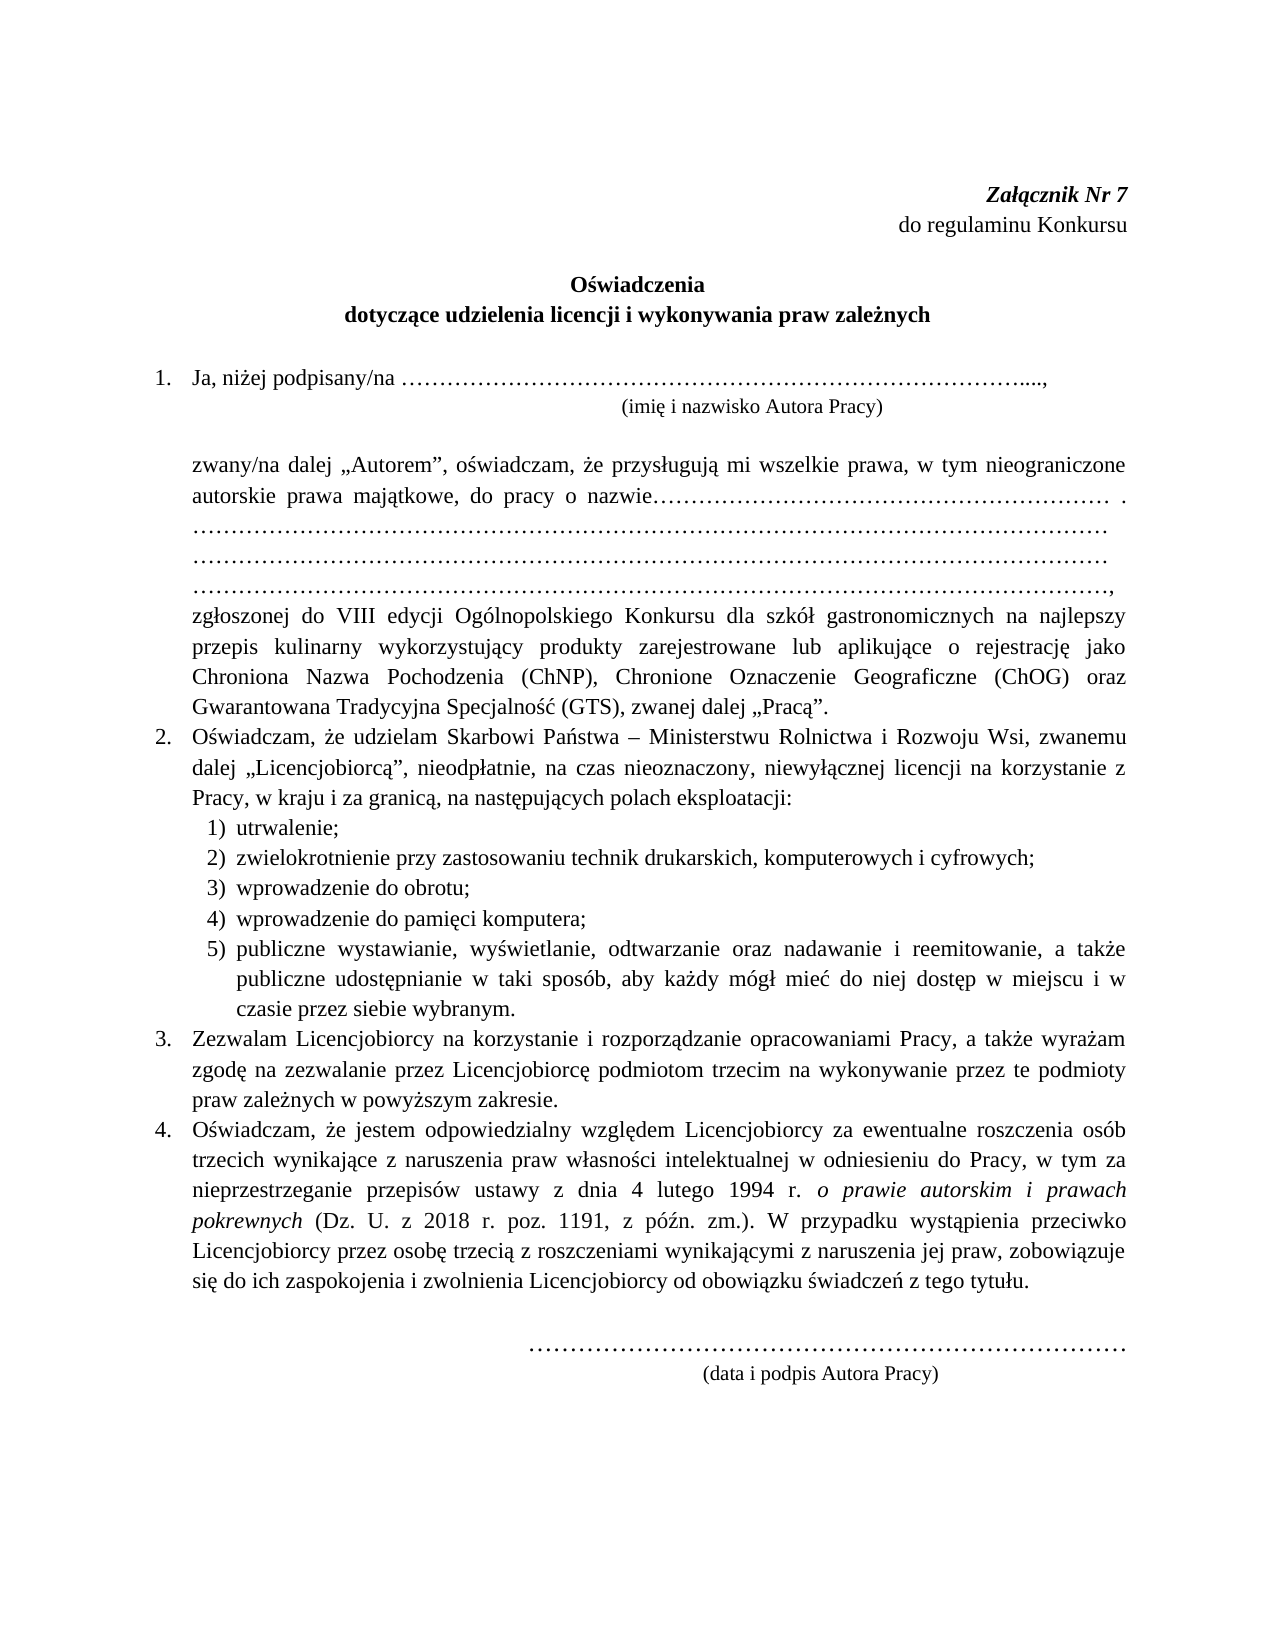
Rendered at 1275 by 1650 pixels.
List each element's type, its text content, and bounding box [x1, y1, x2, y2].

text dotyczące udzielenia licencji i wykonywania praw zależnych [148, 301, 1127, 328]
text (data i podpis Autora Pracy) [561, 1361, 1127, 1385]
text (imię i nazwisko Autora Pracy) [561, 394, 1127, 418]
text ……………………………………………………………… [148, 1328, 1127, 1356]
text zwany/na dalej „Autorem”, oświadczam, że przysługują mi wszelkie prawa, w tym nieograniczone autorskie prawa majątkowe, do pracy o nazwie…………………………………………………… .………………………………………………………………………………………………………………………………………………………………………………………………………………………………………………………………………………………………………………………………, zgłoszonej do VIII edycji Ogólnopolskiego Konkursu dla szkół gastronomicznych na najlepszy przepis kulinarny wykorzystujący produkty zarejestrowane lub aplikujące o rejestrację jako Chroniona Nazwa Pochodzenia (ChNP), Chronione Oznaczenie Geograficzne (ChOG) oraz Gwarantowana Tradycyjna Specjalność (GTS), zwanej dalej „Pracą”. [192, 452, 1127, 719]
list wprowadzenie do pamięci komputera; [207, 905, 1127, 931]
text Oświadczenia [148, 271, 1127, 298]
list wprowadzenie do obrotu; [207, 874, 1127, 901]
list Ja, niżej podpisany/na ………………………………………………………………………...., [154, 363, 1127, 390]
list Zezwalam Licencjobiorcy na korzystanie i rozporządzanie opracowaniami Pracy, a także wyrażam zgodę na zezwalanie przez Licencjobiorcę podmiotom trzecim na wykonywanie przez te podmioty praw zależnych w powyższym zakresie. [155, 1026, 1127, 1112]
list Oświadczam, że jestem odpowiedzialny względem Licencjobiorcy za ewentualne roszczenia osób trzecich wynikające z naruszenia praw własności intelektualnej w odniesieniu do Pracy, w tym za nieprzestrzeganie przepisów ustawy z dnia 4 lutego 1994 r. o prawie autorskim i prawach pokrewnych (Dz. U. z 2018 r. poz. 1191, z późn. zm.). W przypadku wystąpienia przeciwko Licencjobiorcy przez osobę trzecią z roszczeniami wynikającymi z naruszenia jej praw, zobowiązuje się do ich zaspokojenia i zwolnienia Licencjobiorcy od obowiązku świadczeń z tego tytułu. [154, 1116, 1127, 1293]
list publiczne wystawianie, wyświetlanie, odtwarzanie oraz nadawanie i reemitowanie, a także publiczne udostępnianie w taki sposób, aby każdy mógł mieć do niej dostęp w miejscu i w czasie przez siebie wybranym. [207, 935, 1127, 1022]
list utrwalenie; [207, 814, 1127, 840]
list Oświadczam, że udzielam Skarbowi Państwa – Ministerstwu Rolnictwa i Rozwoju Wsi, zwanemu dalej „Licencjobiorcą”, nieodpłatnie, na czas nieoznaczony, niewyłącznej licencji na korzystanie z Pracy, w kraju i za granicą, na następujących polach eksploatacji: [155, 723, 1127, 810]
text Załącznik Nr 7 do regulaminu Konkursu [148, 181, 1127, 237]
list zwielokrotnienie przy zastosowaniu technik drukarskich, komputerowych i cyfrowych; [207, 844, 1127, 871]
